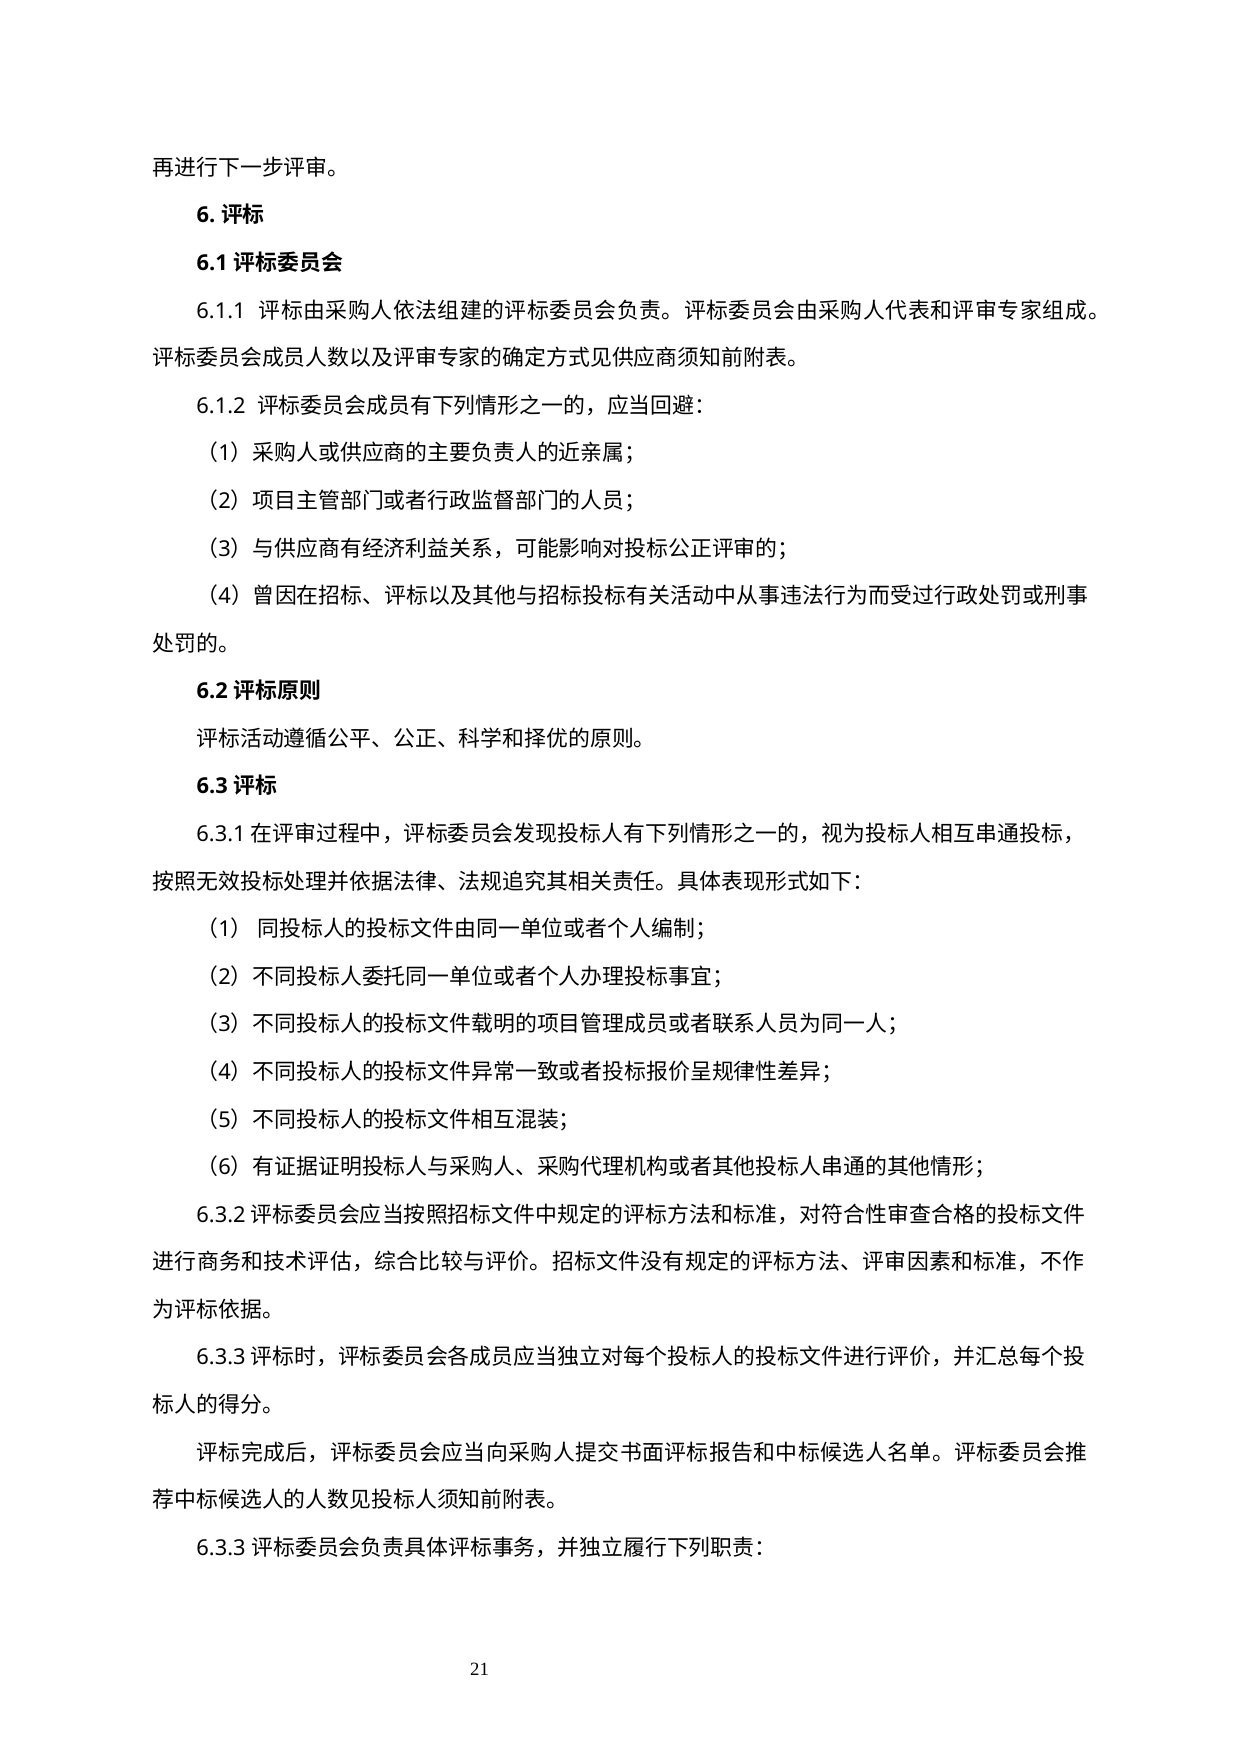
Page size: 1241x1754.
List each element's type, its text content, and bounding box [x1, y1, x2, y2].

text 评标完成后，评标委员会应当向采购人提交书面评标报告和中标候选人名单。评标委员会推荐中标候选人的人数见投标人须知前附表。 [152, 1434, 1088, 1514]
text （4）不同投标人的投标文件异常一致或者投标报价呈规律性差异； [152, 1054, 1088, 1086]
text 6.3.3评标时，评标委员会各成员应当独立对每个投标人的投标文件进行评价，并汇总每个投标人的得分。 [152, 1339, 1088, 1419]
text （1） 同投标人的投标文件由同一单位或者个人编制； [152, 911, 1088, 943]
text （5）不同投标人的投标文件相互混装； [152, 1102, 1088, 1133]
text （6）有证据证明投标人与采购人、采购代理机构或者其他投标人串通的其他情形； [152, 1149, 1088, 1181]
text （2）不同投标人委托同一单位或者个人办理投标事宜； [152, 959, 1088, 991]
text （1）采购人或供应商的主要负责人的近亲属； [152, 435, 1088, 467]
text 6. 评标 [152, 197, 1088, 229]
text 6.3.2评标委员会应当按照招标文件中规定的评标方法和标准，对符合性审查合格的投标文件进行商务和技术评估，综合比较与评价。招标文件没有规定的评标方法、评审因素和标准，不作为评标依据。 [152, 1197, 1088, 1323]
text （2）项目主管部门或者行政监督部门的人员； [152, 483, 1088, 515]
text 6.1.2 评标委员会成员有下列情形之一的，应当回避： [152, 388, 1088, 419]
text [152, 150, 1088, 182]
text 6.1.1 评标由采购人依法组建的评标委员会负责。评标委员会由采购人代表和评审专家组成。评标委员会成员人数以及评审专家的确定方式见供应商须知前附表。 [152, 293, 1088, 372]
text （4）曾因在招标、评标以及其他与招标投标有关活动中从事违法行为而受过行政处罚或刑事处罚的。 [152, 578, 1088, 657]
text 6.3 评标 [152, 768, 1088, 800]
text 评标活动遵循公平、公正、科学和择优的原则。 [152, 721, 1088, 753]
text 6.2 评标原则 [152, 673, 1088, 705]
text 6.3.1在评审过程中，评标委员会发现投标人有下列情形之一的，视为投标人相互串通投标，按照无效投标处理并依据法律、法规追究其相关责任。具体表现形式如下： [152, 816, 1088, 895]
text 6.1 评标委员会 [152, 245, 1088, 277]
text 6.3.3 评标委员会负责具体评标事务，并独立履行下列职责： [152, 1529, 1088, 1561]
text （3）不同投标人的投标文件载明的项目管理成员或者联系人员为同一人； [152, 1006, 1088, 1038]
text （3）与供应商有经济利益关系，可能影响对投标公正评审的； [152, 531, 1088, 562]
